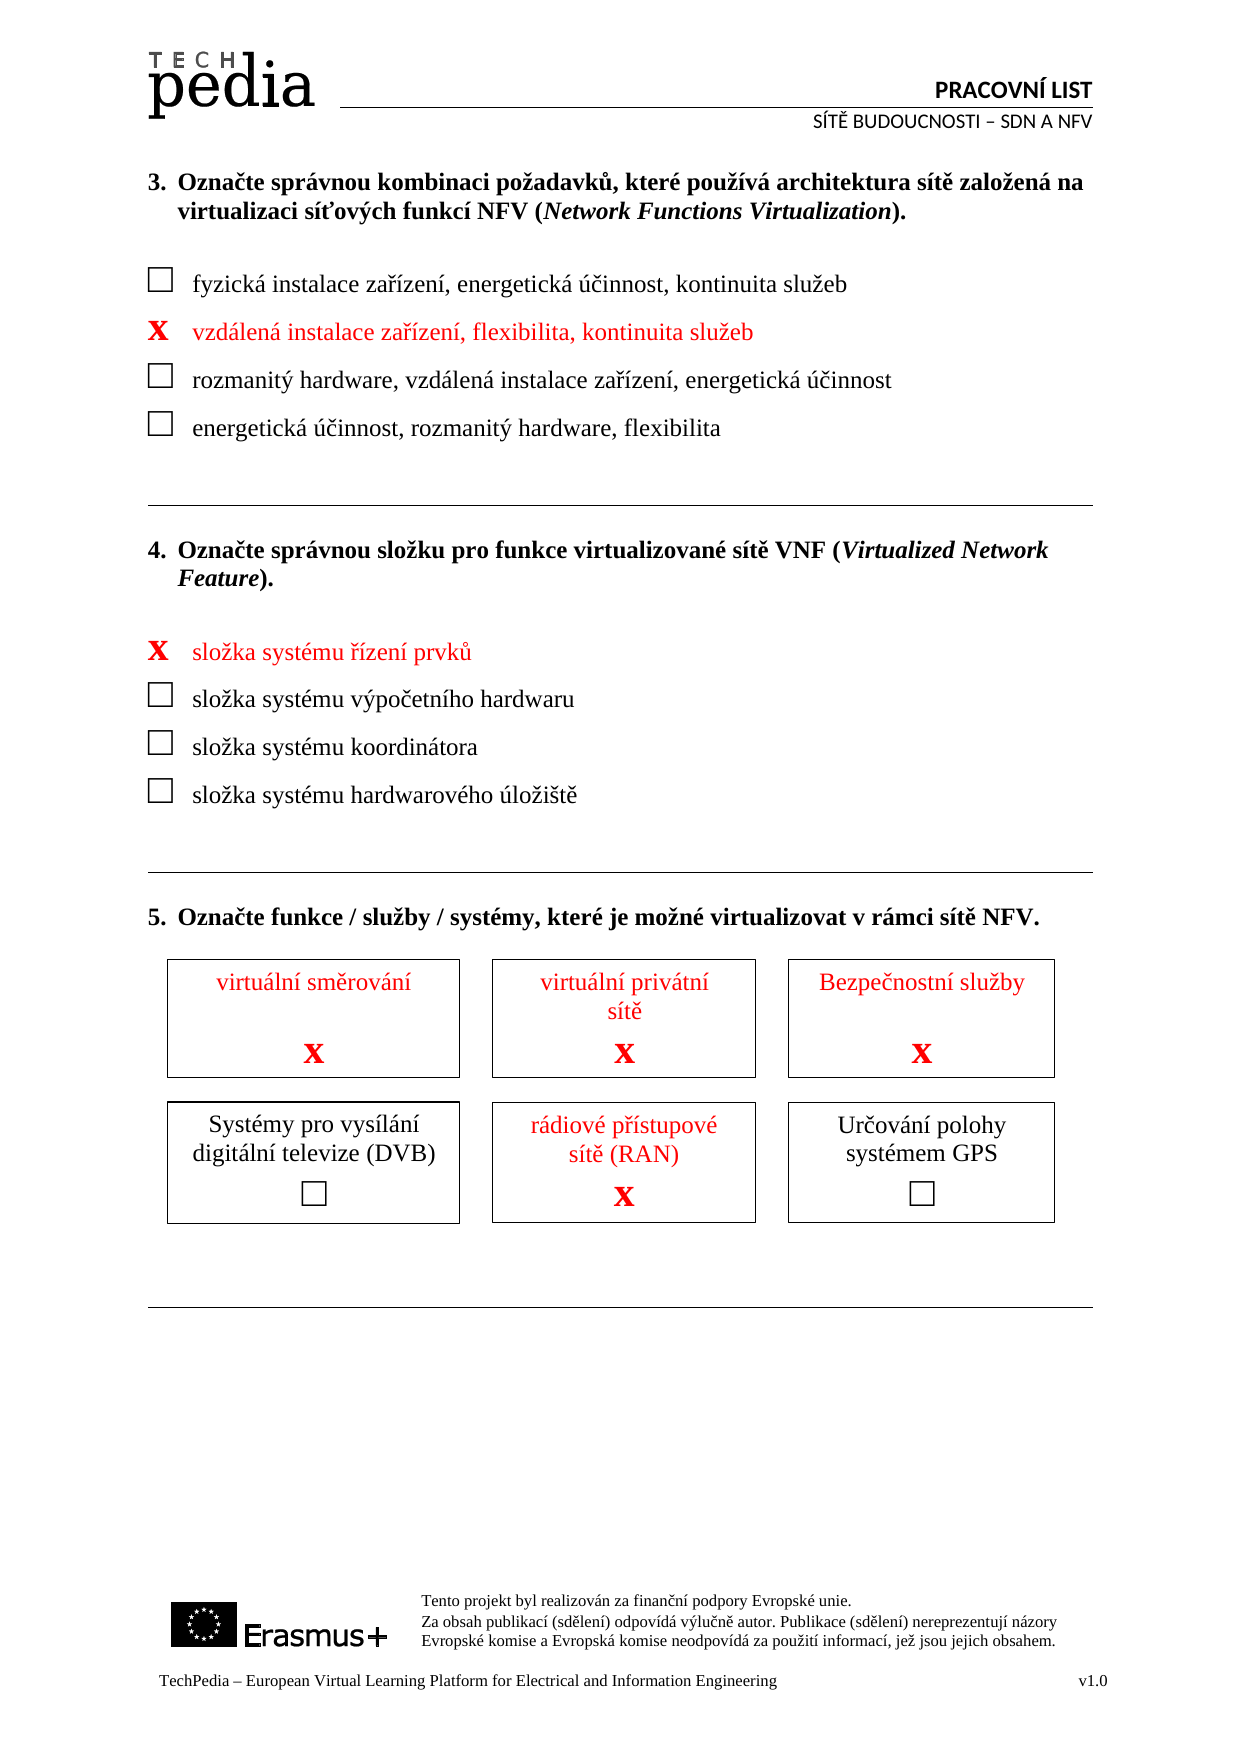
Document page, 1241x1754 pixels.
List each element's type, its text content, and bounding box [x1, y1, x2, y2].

text □ energetická účinnost, rozmanitý hardware, flexibilita [148, 397, 1093, 445]
text □ složka systému hardwarového úložiště [148, 765, 1093, 813]
text Označte správnou kombinaci požadavků, které používá architektura sítě založená na virtualizaci síťových funkcí NFV (Network Functions Virtualization). [148, 167, 1093, 225]
text x vzdálená instalace zařízení, flexibilita, kontinuita služeb [148, 302, 1093, 349]
text □ fyzická instalace zařízení, energetická účinnost, kontinuita služeb [148, 254, 1093, 302]
text □ složka systému koordinátora [148, 717, 1093, 765]
text Označte funkce / služby / systémy, které je možné virtualizovat v rámci sítě NFV. [148, 902, 1093, 931]
text x složka systému řízení prvků [148, 621, 1093, 669]
text □ rozmanitý hardware, vzdálená instalace zařízení, energetická účinnost [148, 349, 1093, 397]
text Označte správnou složku pro funkce virtualizované sítě VNF (Virtualized Network Feature). [148, 535, 1093, 592]
text □ složka systému výpočetního hardwaru [148, 669, 1093, 717]
